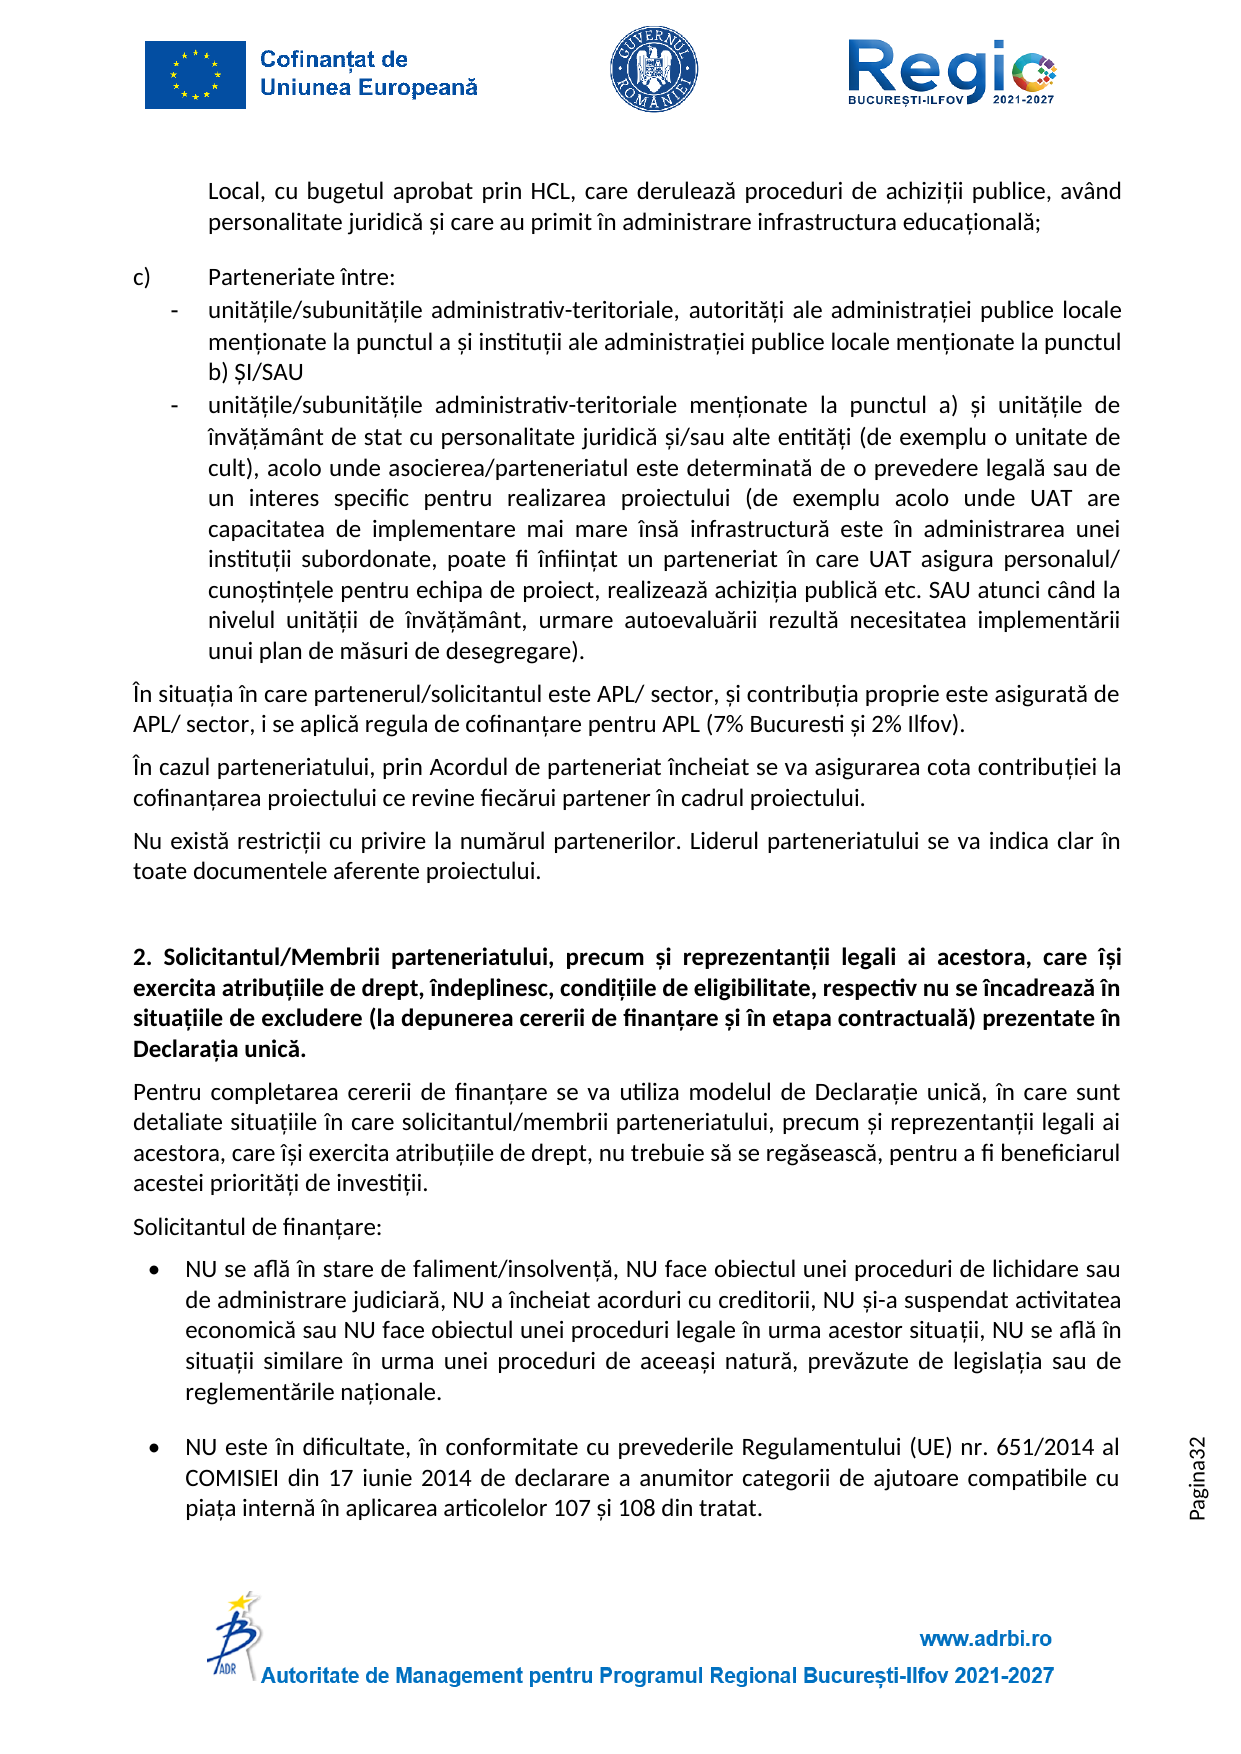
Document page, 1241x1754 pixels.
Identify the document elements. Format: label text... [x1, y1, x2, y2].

list unităţile/subunitățile administrativ-teritoriale, autorităţi ale administraţiei publice locale menţionate la punctul a şi instituții ale administraţiei publice locale menţionate la punctul b) ȘI/SAU [170, 292, 1122, 387]
text Nu există restricții cu privire la numărul partenerilor. Liderul parteneriatului se va indica clar în toate documentele aferente proiectului. [133, 825, 1122, 886]
list NU se află în stare de faliment/insolvenţă, NU face obiectul unei proceduri de lichidare sau de administrare judiciară, NU a încheiat acorduri cu creditorii, NU şi-a suspendat activitatea economică sau NU face obiectul unei proceduri legale în urma acestor situaţii, NU se află în situaţii similare în urma unei proceduri de aceeaşi natură, prevăzute de legislaţia sau de reglementările naţionale. [148, 1254, 1122, 1406]
text Solicitantul de finanțare: [133, 1211, 1122, 1241]
text Pentru completarea cererii de finanțare se va utiliza modelul de Declarație unică, în care sunt detaliate situațiile în care solicitantul/membrii parteneriatului, precum și reprezentanții legali ai acestora, care îşi exercita atribuțiile de drept, nu trebuie să se regăsească, pentru a fi beneficiarul acestei priorități de investiții. [133, 1076, 1122, 1198]
picture [167, 1588, 1094, 1700]
picture [141, 24, 1086, 113]
list unitățile/subunitățile administrativ-teritoriale menționate la punctul a) și unitățile de învățământ de stat cu personalitate juridică și/sau alte entități (de exemplu o unitate de cult), acolo unde asocierea/parteneriatul este determinată de o prevedere legală sau de un interes specific pentru realizarea proiectului (de exemplu acolo unde UAT are capacitatea de implementare mai mare însă infrastructură este în administrarea unei instituții subordonate, poate fi înființat un parteneriat în care UAT asigura personalul/ cunoștințele pentru echipa de proiect, realizează achiziția publică etc. SAU atunci când la nivelul unității de învățământ, urmare autoevaluării rezultă necesitatea implementării unui plan de măsuri de desegregare). [170, 387, 1122, 665]
list NU este în dificultate, în conformitate cu prevederile Regulamentului (UE) nr. 651/2014 al COMISIEI din 17 iunie 2014 de declarare a anumitor categorii de ajutoare compatibile cu piața internă în aplicarea articolelor 107 și 108 din tratat. [148, 1431, 1122, 1523]
text În cazul parteneriatului, prin Acordul de parteneriat încheiat se va asigurarea cota contribuţiei la cofinanţarea proiectului ce revine fiecărui partener în cadrul proiectului. [133, 751, 1122, 812]
text În situația în care partenerul/solicitantul este APL/ sector, și contribuția proprie este asigurată de APL/ sector, i se aplică regula de cofinanțare pentru APL (7% Bucuresti și 2% Ilfov). [133, 678, 1122, 739]
list Parteneriate între: [133, 261, 1122, 292]
text 2. Solicitantul/Membrii parteneriatului, precum și reprezentanții legali ai acestora, care îşi exercita atribuțiile de drept, îndeplinesc, condițiile de eligibilitate, respectiv nu se încadrează în situațiile de excludere (la depunerea cererii de finanțare și în etapa contractuală) prezentate în Declarația unică. [133, 941, 1122, 1063]
